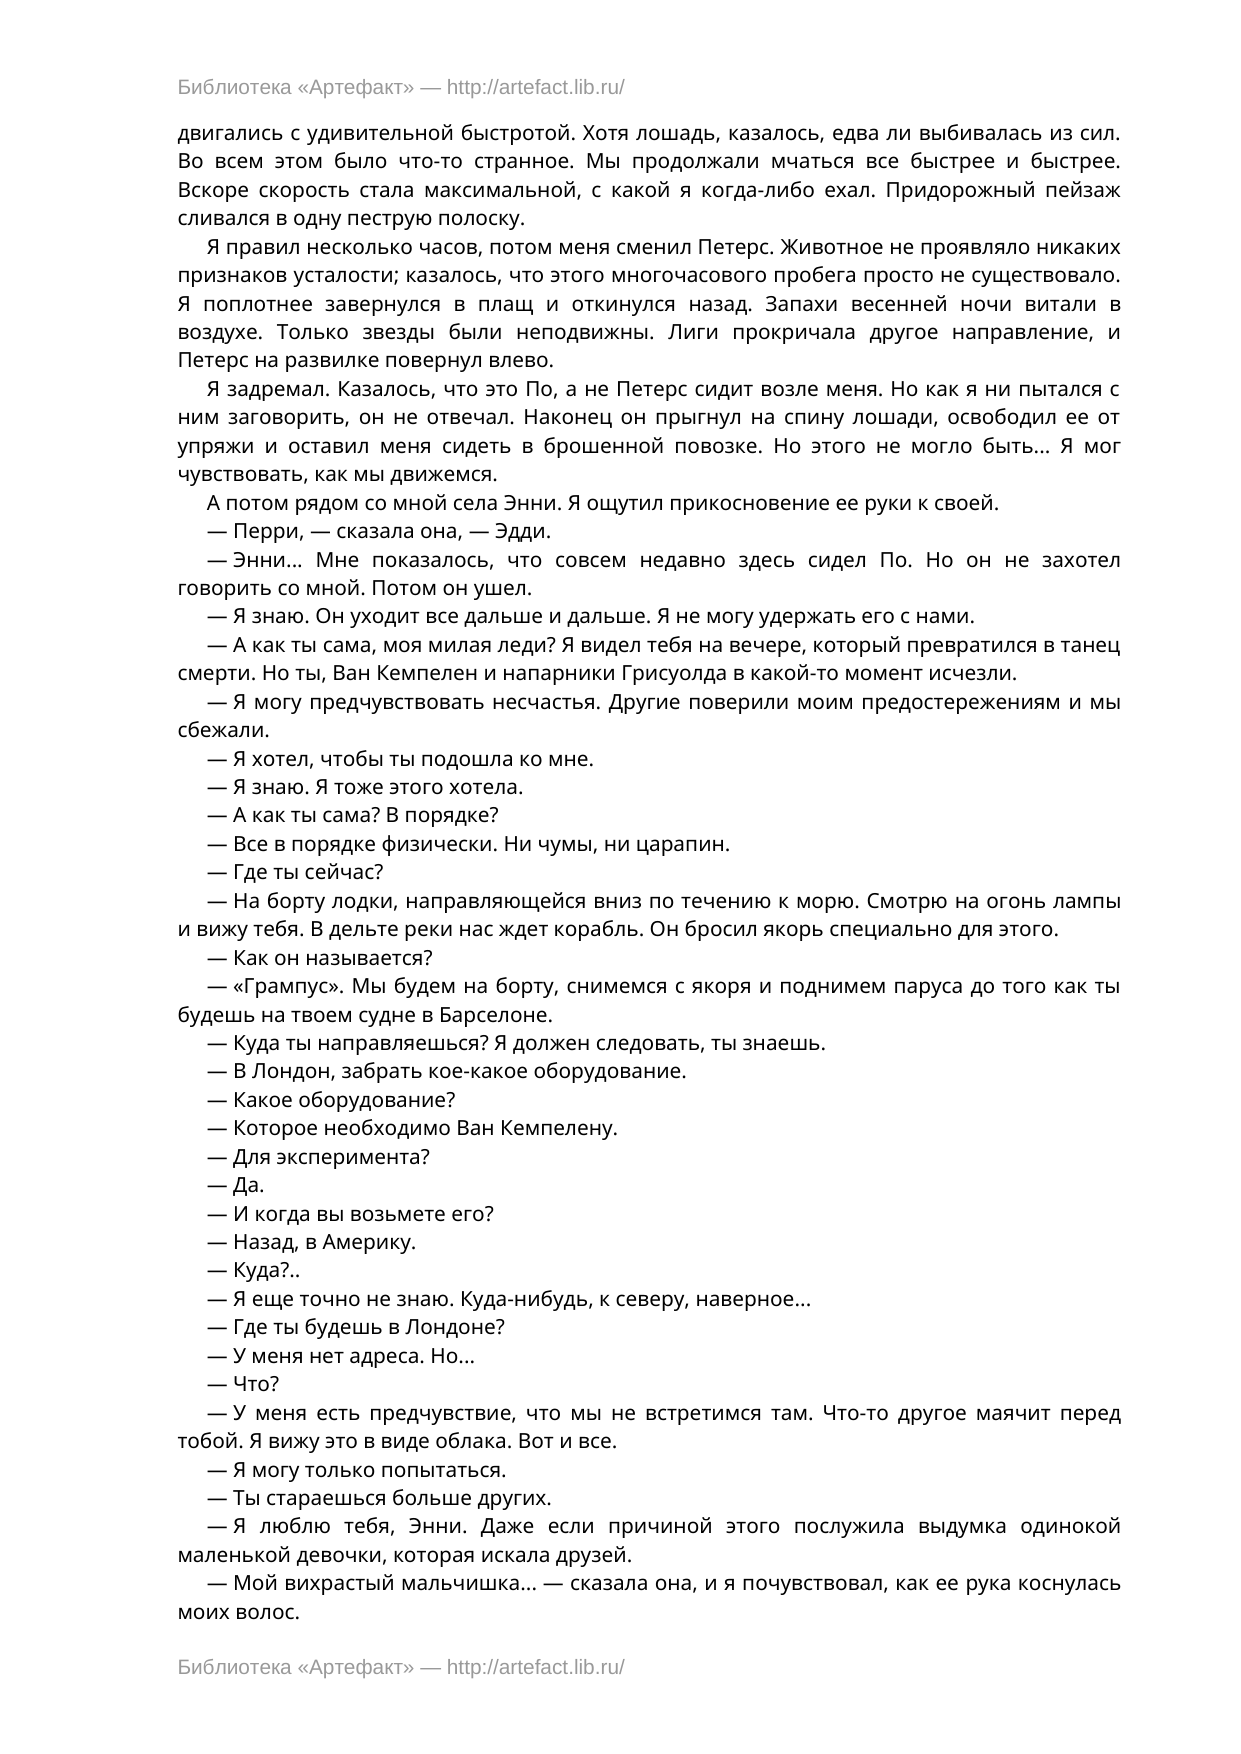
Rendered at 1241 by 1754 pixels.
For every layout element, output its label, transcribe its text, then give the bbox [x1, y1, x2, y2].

text — Я знаю. Я тоже этого хотела. [177, 772, 1122, 801]
text — Я знаю. Он уходит все дальше и дальше. Я не могу удержать его с нами. [177, 602, 1122, 630]
text — У меня нет адреса. Но... [177, 1341, 1122, 1369]
text — Все в порядке физически. Ни чумы, ни царапин. [177, 829, 1122, 857]
text — Которое необходимо Ван Кемпелену. [177, 1113, 1122, 1142]
text Я правил несколько часов, потом меня сменил Петерс. Животное не проявляло никаких признаков усталости; казалось, что этого многочасового пробега просто не существовало. Я поплотнее завернулся в плащ и откинулся назад. Запахи весенней ночи витали в воздухе. Только звезды были неподвижны. Лиги прокричала другое направление, и Петерс на развилке повернул влево. [177, 232, 1122, 374]
text — Перри, — сказала она, — Эдди. [177, 516, 1122, 545]
text — В Лондон, забрать кое-какое оборудование. [177, 1057, 1122, 1085]
text — И когда вы возьмете его? [177, 1199, 1122, 1227]
text — А как ты сама, моя милая леди? Я видел тебя на вечере, который превратился в танец смерти. Но ты, Ван Кемпелен и напарники Грисуолда в какой-то момент исчезли. [177, 630, 1122, 687]
text — Что? [177, 1369, 1122, 1398]
text — Где ты будешь в Лондоне? [177, 1312, 1122, 1341]
text — Для эксперимента? [177, 1142, 1122, 1170]
text — Я люблю тебя, Энни. Даже если причиной этого послужила выдумка одинокой маленькой девочки, которая искала друзей. [177, 1512, 1122, 1568]
text — А как ты сама? В порядке? [177, 801, 1122, 829]
text — «Грампус». Мы будем на борту, снимемся с якоря и поднимем паруса до того как ты будешь на твоем судне в Барселоне. [177, 971, 1122, 1028]
text — Да. [177, 1170, 1122, 1199]
text — Энни... Мне показалось, что совсем недавно здесь сидел По. Но он не захотел говорить со мной. Потом он ушел. [177, 545, 1122, 602]
text — Я хотел, чтобы ты подошла ко мне. [177, 744, 1122, 772]
text — Какое оборудование? [177, 1085, 1122, 1113]
text А потом рядом со мной села Энни. Я ощутил прикосновение ее руки к своей. [177, 488, 1122, 516]
text — Мой вихрастый мальчишка... — сказала она, и я почувствовал, как ее рука коснулась моих волос. [177, 1568, 1122, 1625]
text — Куда ты направляешься? Я должен следовать, ты знаешь. [177, 1028, 1122, 1057]
text — Где ты сейчас? [177, 857, 1122, 886]
text — Назад, в Америку. [177, 1227, 1122, 1256]
text — Как он называется? [177, 943, 1122, 971]
text — На борту лодки, направляющейся вниз по течению к морю. Смотрю на огонь лампы и вижу тебя. В дельте реки нас ждет корабль. Он бросил якорь специально для этого. [177, 886, 1122, 943]
text — Я могу предчувствовать несчастья. Другие поверили моим предостережениям и мы сбежали. [177, 687, 1122, 744]
text — Я могу только попытаться. [177, 1455, 1122, 1483]
text — У меня есть предчувствие, что мы не встретимся там. Что-то другое маячит перед тобой. Я вижу это в виде облака. Вот и все. [177, 1398, 1122, 1455]
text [177, 118, 1122, 232]
text — Я еще точно не знаю. Куда-нибудь, к северу, наверное... [177, 1284, 1122, 1312]
text — Куда?.. [177, 1256, 1122, 1284]
text — Ты стараешься больше других. [177, 1483, 1122, 1512]
text Я задремал. Казалось, что это По, а не Петерс сидит возле меня. Но как я ни пытался с ним заговорить, он не отвечал. Наконец он прыгнул на спину лошади, освободил ее от упряжи и оставил меня сидеть в брошенной повозке. Но этого не могло быть... Я мог чувствовать, как мы движемся. [177, 374, 1122, 488]
